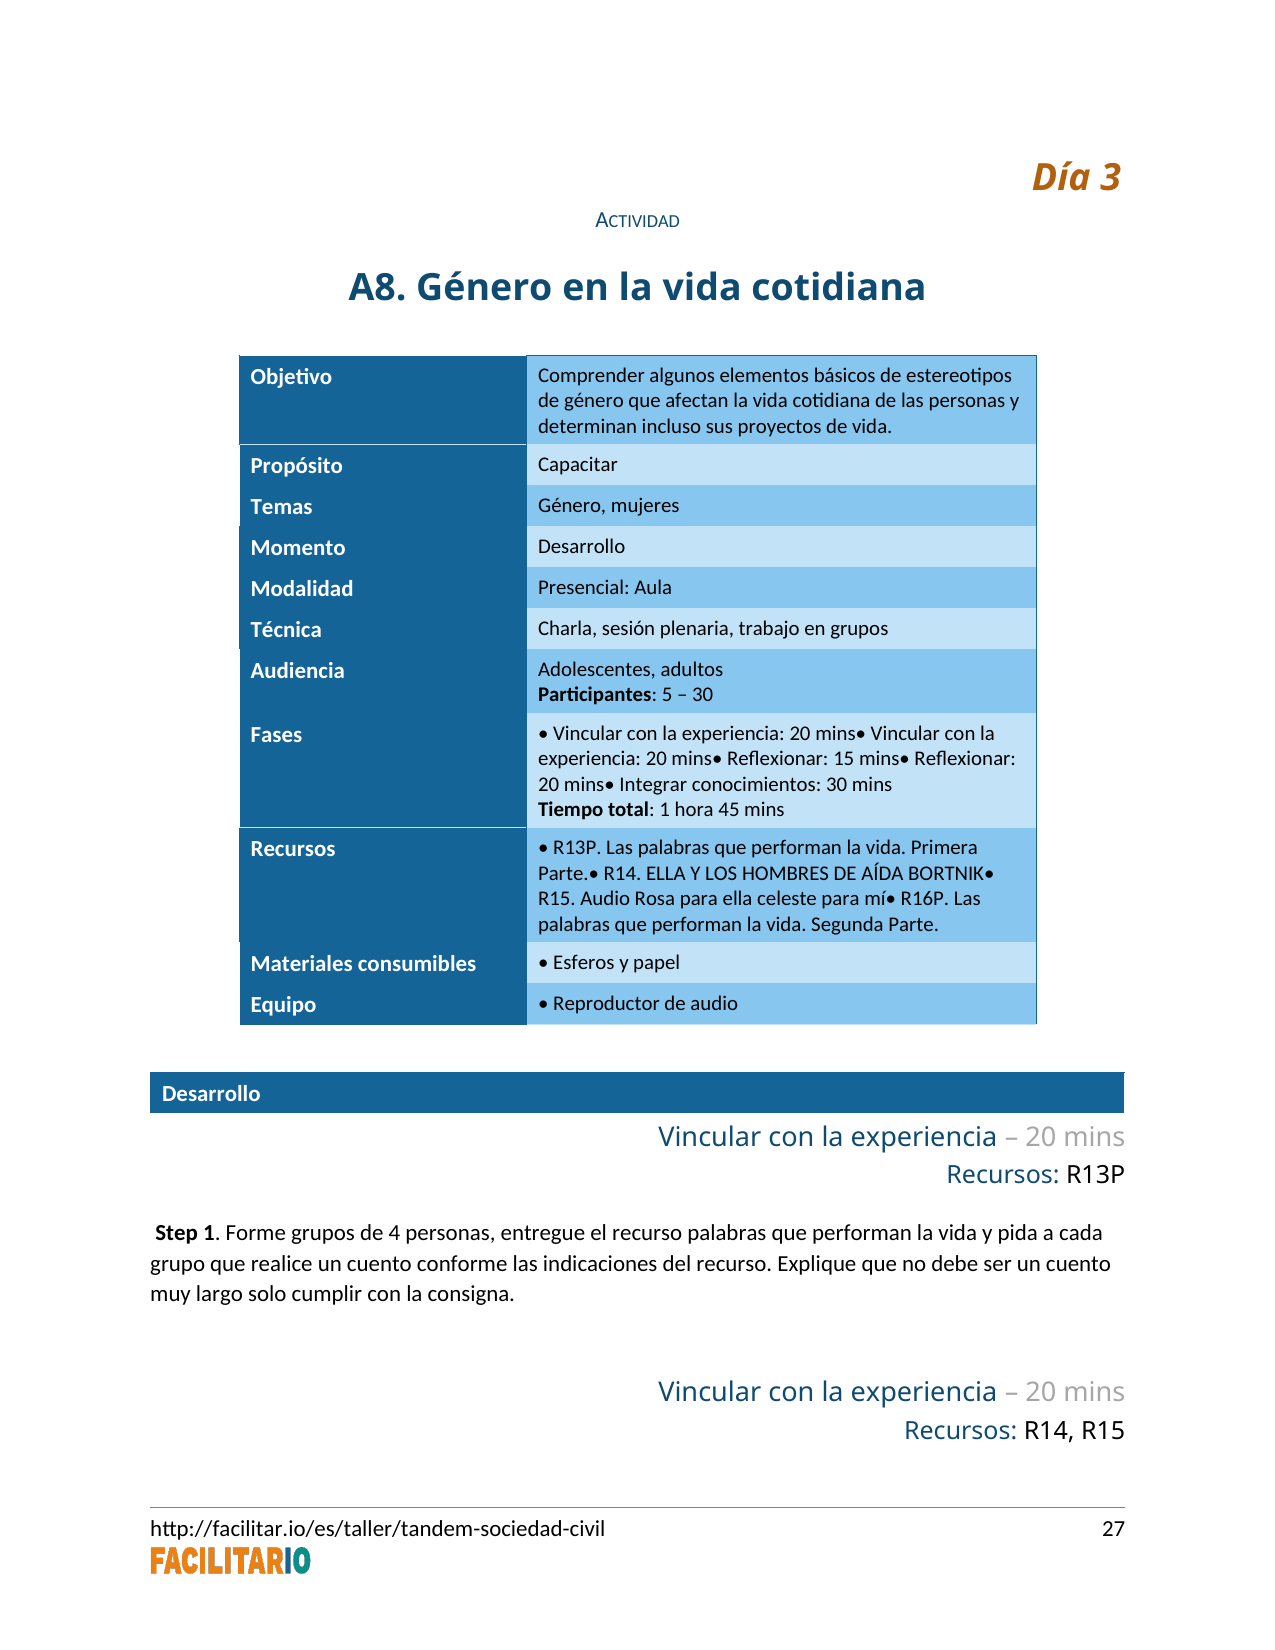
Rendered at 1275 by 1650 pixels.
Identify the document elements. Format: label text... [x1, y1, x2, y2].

subtitle Vincular con la experiencia – 20 mins [150, 1373, 1125, 1409]
table_cell • Esferos y papel [527, 942, 1036, 983]
text Step 1. Forme grupos de 4 personas, entregue el recurso palabras que performan la vida y pida a cada grupo que realice un cuento conforme las indicaciones del recurso. Explique que no debe ser un cuento muy largo solo cumplir con la consigna. [150, 1218, 1125, 1307]
text Actividad [150, 205, 1125, 233]
table_cell Desarrollo [527, 526, 1036, 567]
table_cell Equipo [240, 984, 526, 1024]
table_cell Género, mujeres [527, 485, 1036, 526]
table_cell Audiencia [240, 650, 526, 713]
table_cell • Vincular con la experiencia: 20 mins Tiempo total: 1 hora 45 mins [527, 713, 1036, 827]
picture [145, 1544, 315, 1576]
table_cell Técnica [240, 609, 526, 649]
table_cell Fases [240, 714, 526, 827]
subtitle A8. Género en la vida cotidiana [150, 260, 1125, 311]
table_cell Adolescentes, adultos Participantes: 5 – 30 [527, 649, 1036, 713]
text Recursos: R13P [150, 1157, 1125, 1191]
table_cell Temas [240, 486, 526, 526]
table_cell • Reproductor de audio [527, 983, 1036, 1024]
table_cell Recursos [240, 829, 526, 942]
table_cell • R13P. Las palabras que performan la vida. Primera Parte. [527, 828, 1036, 942]
table_header Objetivo [240, 356, 526, 444]
subtitle Vincular con la experiencia – 20 mins [150, 1117, 1125, 1154]
table_header Comprender algunos elementos básicos de estereotipos de género que afectan la vida cotidiana de las personas y determinan incluso sus proyectos de vida. [527, 356, 1036, 444]
table_cell Propósito [240, 446, 526, 485]
table_header Desarrollo [151, 1073, 1124, 1113]
table_cell Presencial: Aula [527, 567, 1036, 608]
text Recursos: R14, R15 [150, 1412, 1125, 1447]
table_cell Capacitar [527, 445, 1036, 485]
subtitle Día 3 [150, 150, 1125, 201]
table_cell Momento [240, 528, 526, 567]
table_cell Charla, sesión plenaria, trabajo en grupos [527, 608, 1036, 649]
table_cell Materiales consumibles [240, 943, 526, 983]
table_cell Modalidad [240, 568, 526, 608]
